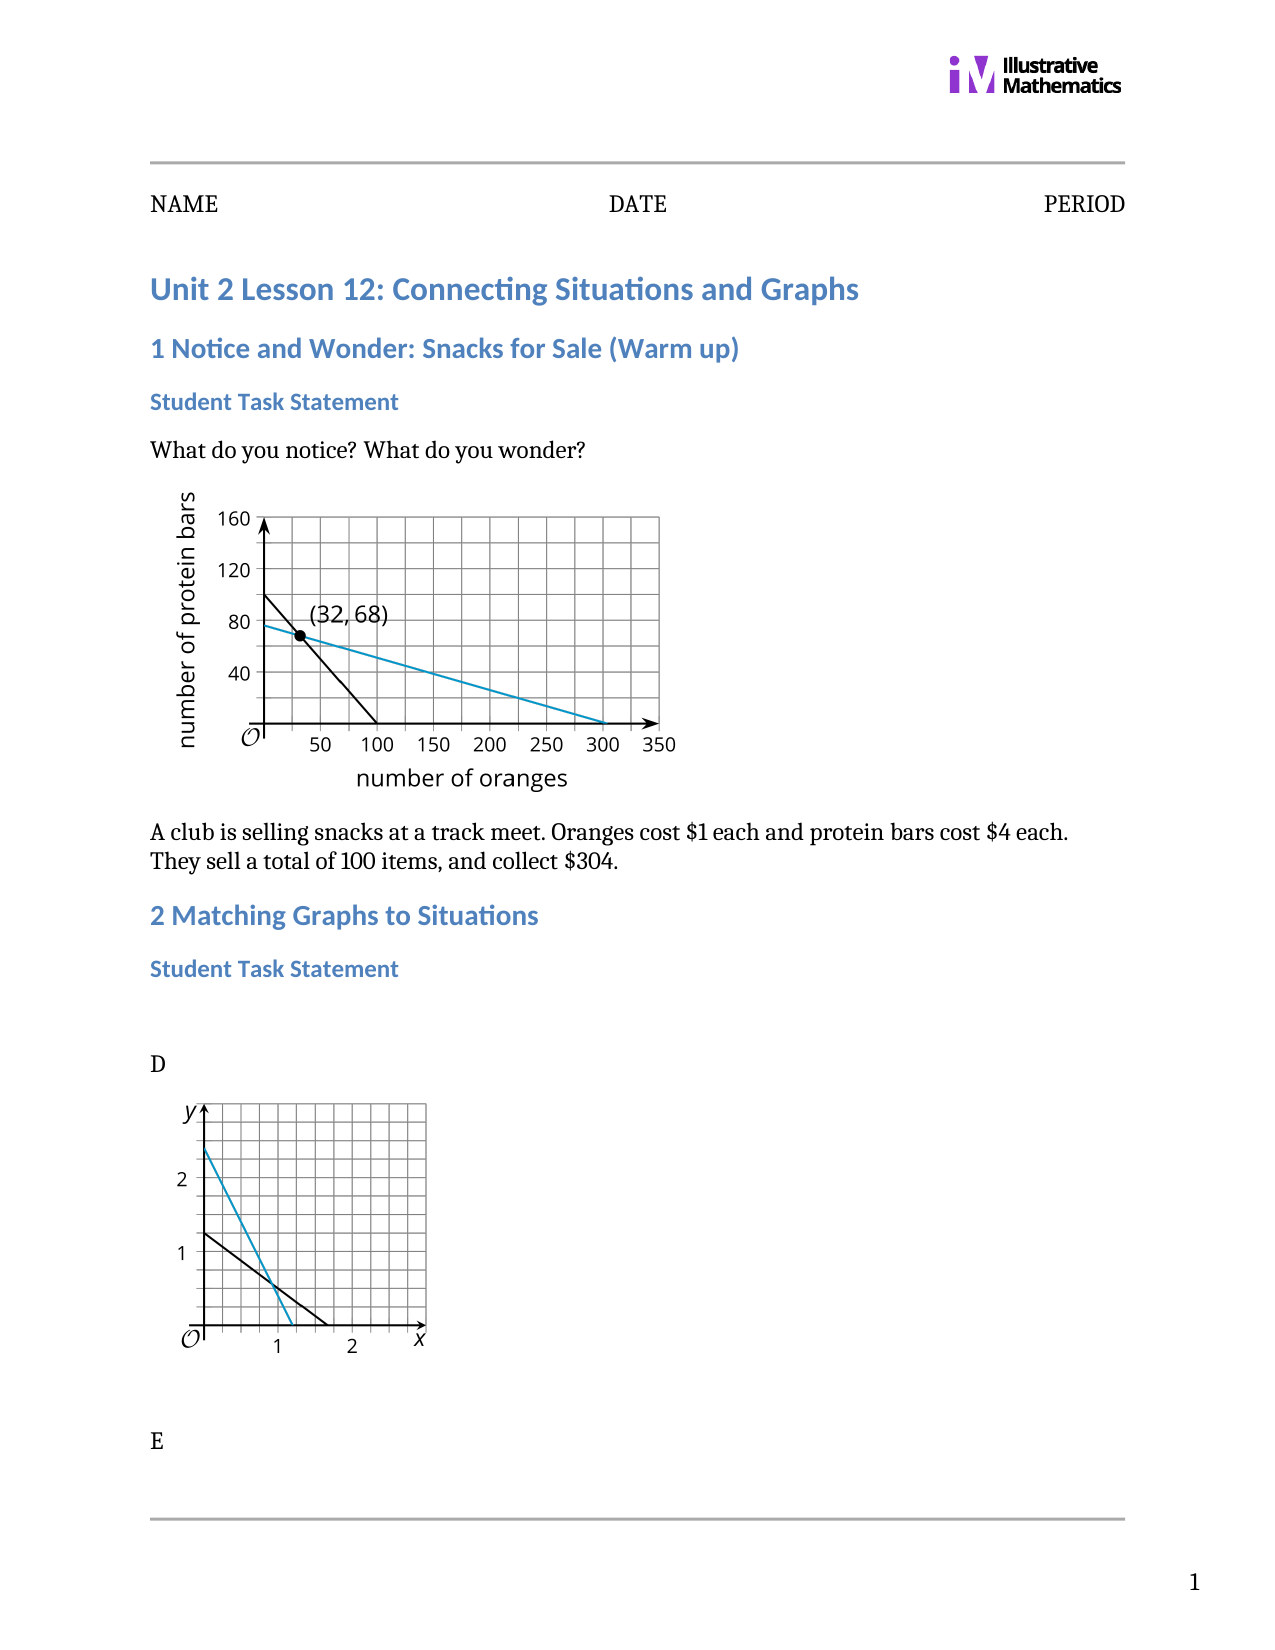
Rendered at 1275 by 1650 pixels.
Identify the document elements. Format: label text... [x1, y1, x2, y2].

subtitle Student Task Statement [150, 953, 1125, 984]
subtitle 2 Matching Graphs to Situations [150, 897, 1125, 932]
text What do you notice? What do you wonder? [150, 436, 1125, 464]
picture [168, 483, 684, 800]
text A club is selling snacks at a track meet. Oranges cost $1 each and protein bars cost $4 each. They sell a total of 100 items, and collect $304. [150, 818, 1125, 876]
subtitle 1 Notice and Wonder: Snacks for Sale (Warm up) [150, 330, 1125, 366]
text E [150, 1427, 1125, 1456]
subtitle Unit 2 Lesson 12: Connecting Situations and Graphs [150, 268, 1125, 309]
text D [150, 1050, 1125, 1079]
subtitle Student Task Statement [150, 386, 1125, 417]
picture [949, 55, 1121, 93]
picture [168, 1097, 434, 1361]
